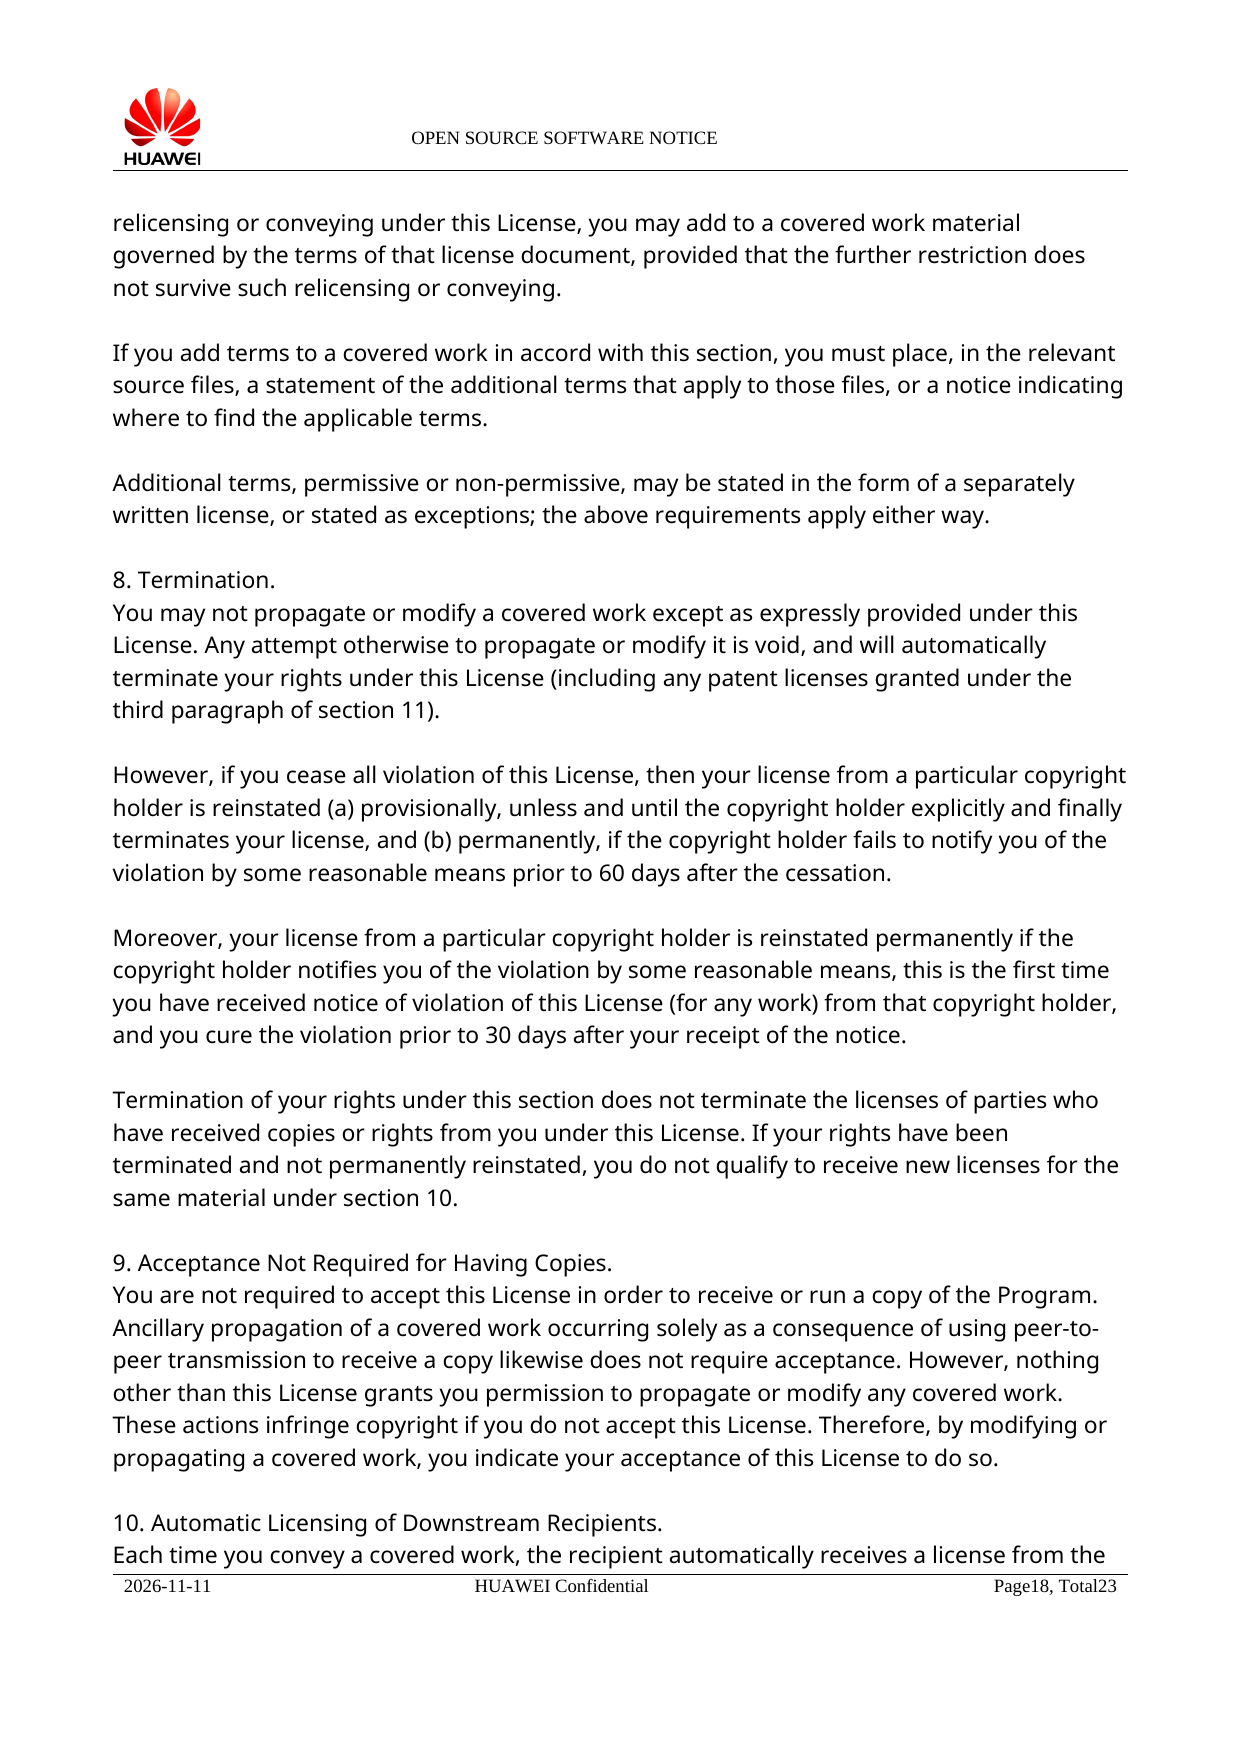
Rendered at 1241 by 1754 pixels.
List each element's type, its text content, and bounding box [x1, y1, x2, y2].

text You are not required to accept this License in order to receive or run a copy of the Program. Ancillary propagation of a covered work occurring solely as a consequence of using peer-to-peer transmission to receive a copy likewise does not require acceptance. However, nothing other than this License grants you permission to propagate or modify any covered work. These actions infringe copyright if you do not accept this License. Therefore, by modifying or propagating a covered work, you indicate your acceptance of this License to do so. [112, 1279, 1128, 1474]
text If you add terms to a covered work in accord with this section, you must place, in the relevant source files, a statement of the additional terms that apply to those files, or a notice indicating where to find the applicable terms. [112, 336, 1128, 434]
text 10. Automatic Licensing of Downstream Recipients. [112, 1506, 1128, 1539]
picture [124, 88, 201, 165]
text Moreover, your license from a particular copyright holder is reinstated permanently if the copyright holder notifies you of the violation by some reasonable means, this is the first time you have received notice of violation of this License (for any work) from that copyright holder, and you cure the violation prior to 30 days after your receipt of the notice. [112, 921, 1128, 1051]
text 9. Acceptance Not Required for Having Copies. [112, 1246, 1128, 1279]
text However, if you cease all violation of this License, then your license from a particular copyright holder is reinstated (a) provisionally, unless and until the copyright holder explicitly and finally terminates your license, and (b) permanently, if the copyright holder fails to notify you of the violation by some reasonable means prior to 60 days after the cessation. [112, 759, 1128, 889]
text Additional terms, permissive or non-permissive, may be stated in the form of a separately written license, or stated as exceptions; the above requirements apply either way. [112, 466, 1128, 531]
text 8. Termination. [112, 564, 1128, 596]
text You may not propagate or modify a covered work except as expressly provided under this License. Any attempt otherwise to propagate or modify it is void, and will automatically terminate your rights under this License (including any patent licenses granted under the third paragraph of section 11). [112, 596, 1128, 726]
text Termination of your rights under this section does not terminate the licenses of parties who have received copies or rights from you under this License. If your rights have been terminated and not permanently reinstated, you do not qualify to receive new licenses for the same material under section 10. [112, 1084, 1128, 1214]
